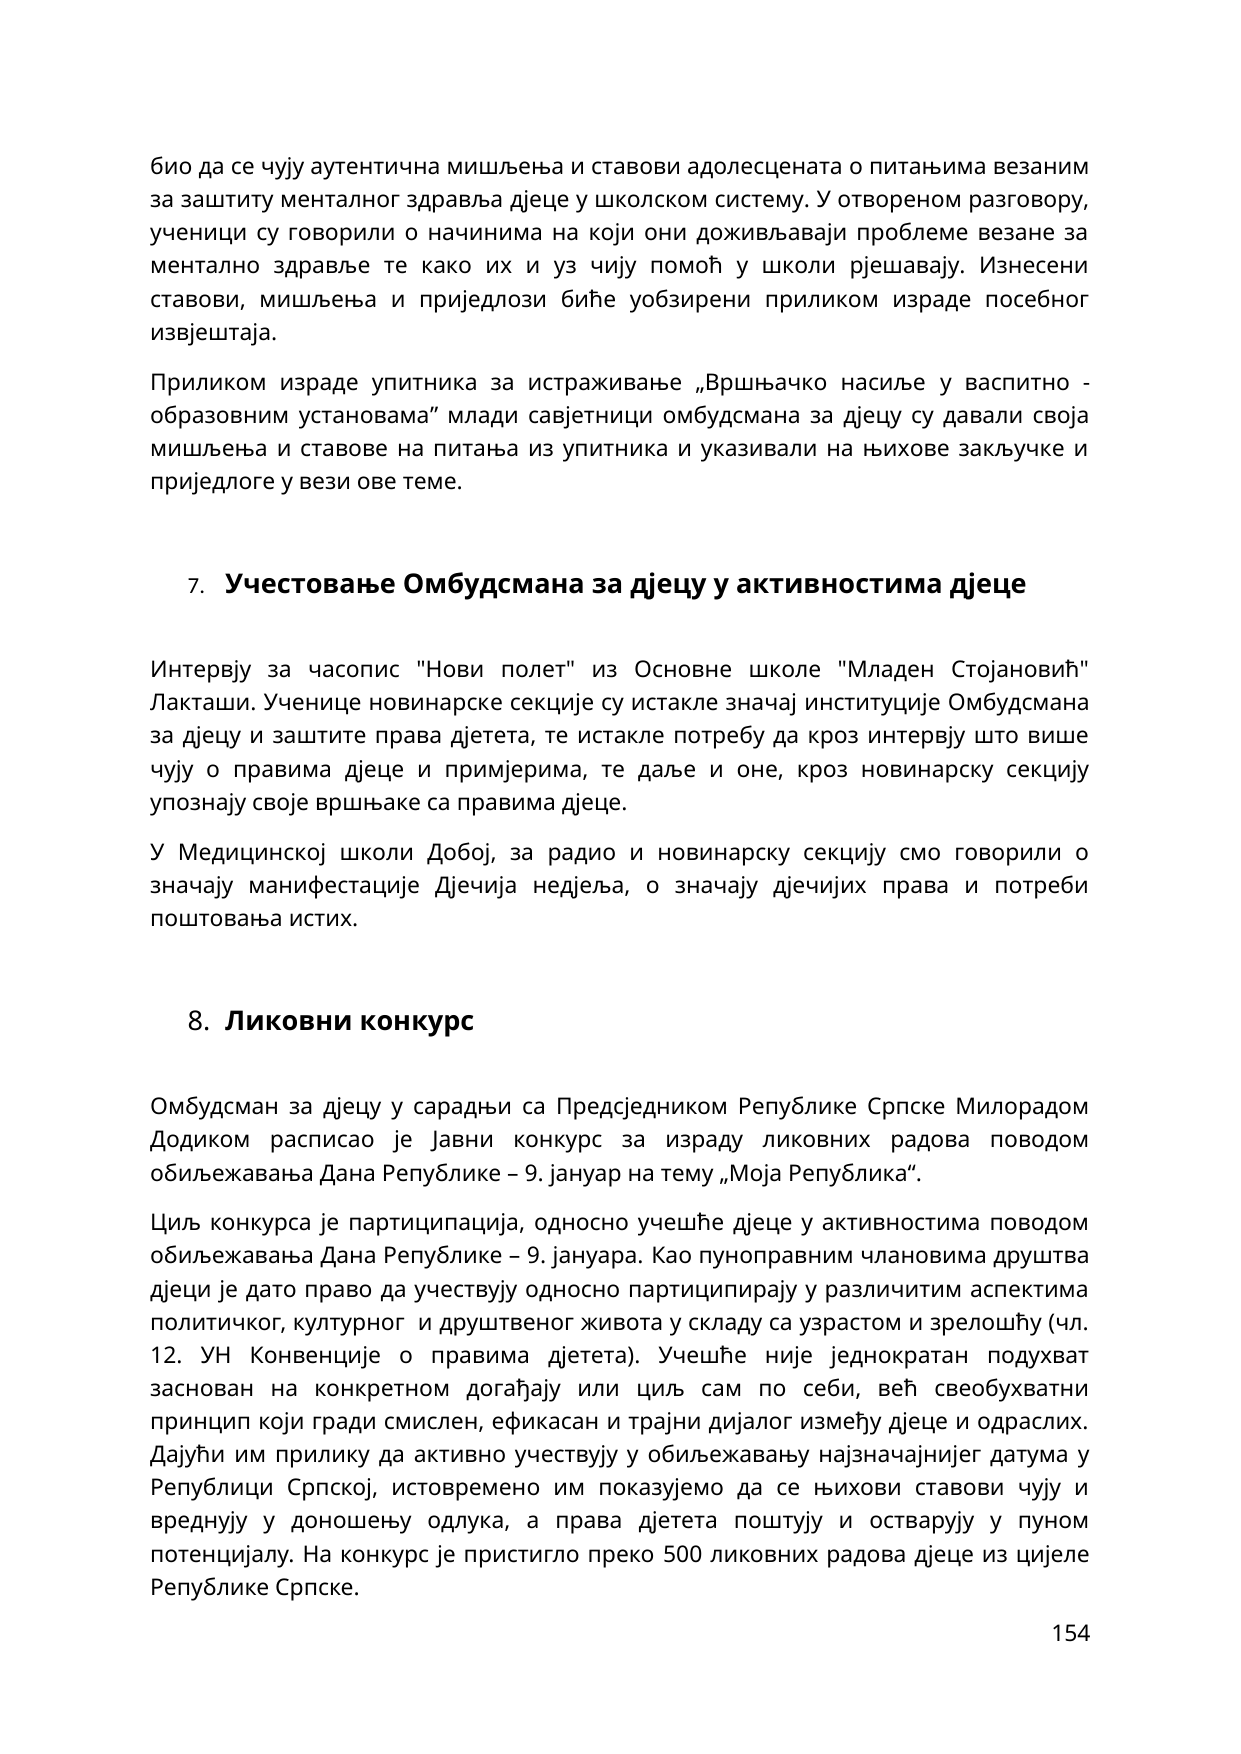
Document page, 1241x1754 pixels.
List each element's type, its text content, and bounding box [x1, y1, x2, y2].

subtitle Учестовање Омбудсмана за дјецу у активностима дјеце [187, 564, 1090, 601]
text Омбудсман за дјецу у сарадњи са Предсједником Републике Српске Милорадом Додиком расписао је Јавни конкурс за израду ликовних радова поводом обиљежавања Дана Републике – 9. јануар на тему „Моја Република“. [150, 1090, 1090, 1188]
text Интервју за часопис "Нови полет" из Основне школе "Младен Стојановић" Лакташи. Ученице новинарске секције су истакле значај институције Омбудсмана за дјецу и заштите права дјетета, те истакле потребу да кроз интервју што више чују о правима дјеце и примјерима, те даље и оне, кроз новинарску секцију упознају своје вршњаке са правима дјеце. [150, 653, 1090, 817]
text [150, 150, 1090, 347]
text У Медицинској школи Добој, за радио и новинарску секцију смо говорили о значају манифестације Дјечија недјеља, о значају дјечијих права и потреби поштовања истих. [150, 836, 1090, 933]
subtitle Ликовни конкурс [187, 1001, 1090, 1038]
text Циљ конкурса је партиципација, односно учешће дјеце у активностима поводом обиљежавања Дана Републике – 9. јануара. Као пуноправним члановима друштва дјеци је дато право да учествују односно партиципирају у различитим аспектима политичког, културног и друштвеног живота у складу са узрастом и зрелошћу (чл. 12. УН Конвенције о правима дјетета). Учешће није једнократан подухват заснован на конкретном догађају или циљ сам по себи, већ свеобухватни принцип који гради смислен, ефикасан и трајни дијалог између дјеце и одраслих. Дајући им прилику да активно учествују у обиљежавању најзначајнијег датума у Републици Српској, истовремено им показујемо да се њихови ставови чују и вреднују у доношењу одлука, а права дјетета поштују и остварују у пуном потенцијалу. На конкурс је пристигло преко 500 ликовних радова дјеце из цијеле Републике Српске. [150, 1206, 1090, 1602]
text Приликом израде упитника за истраживање „Вршњачко насиље у васпитно - образовним установама” млади савјетници омбудсмана за дјецу су давали своја мишљења и ставове на питања из упитника и указивали на њихове закључке и приједлоге у вези ове теме. [150, 365, 1090, 496]
